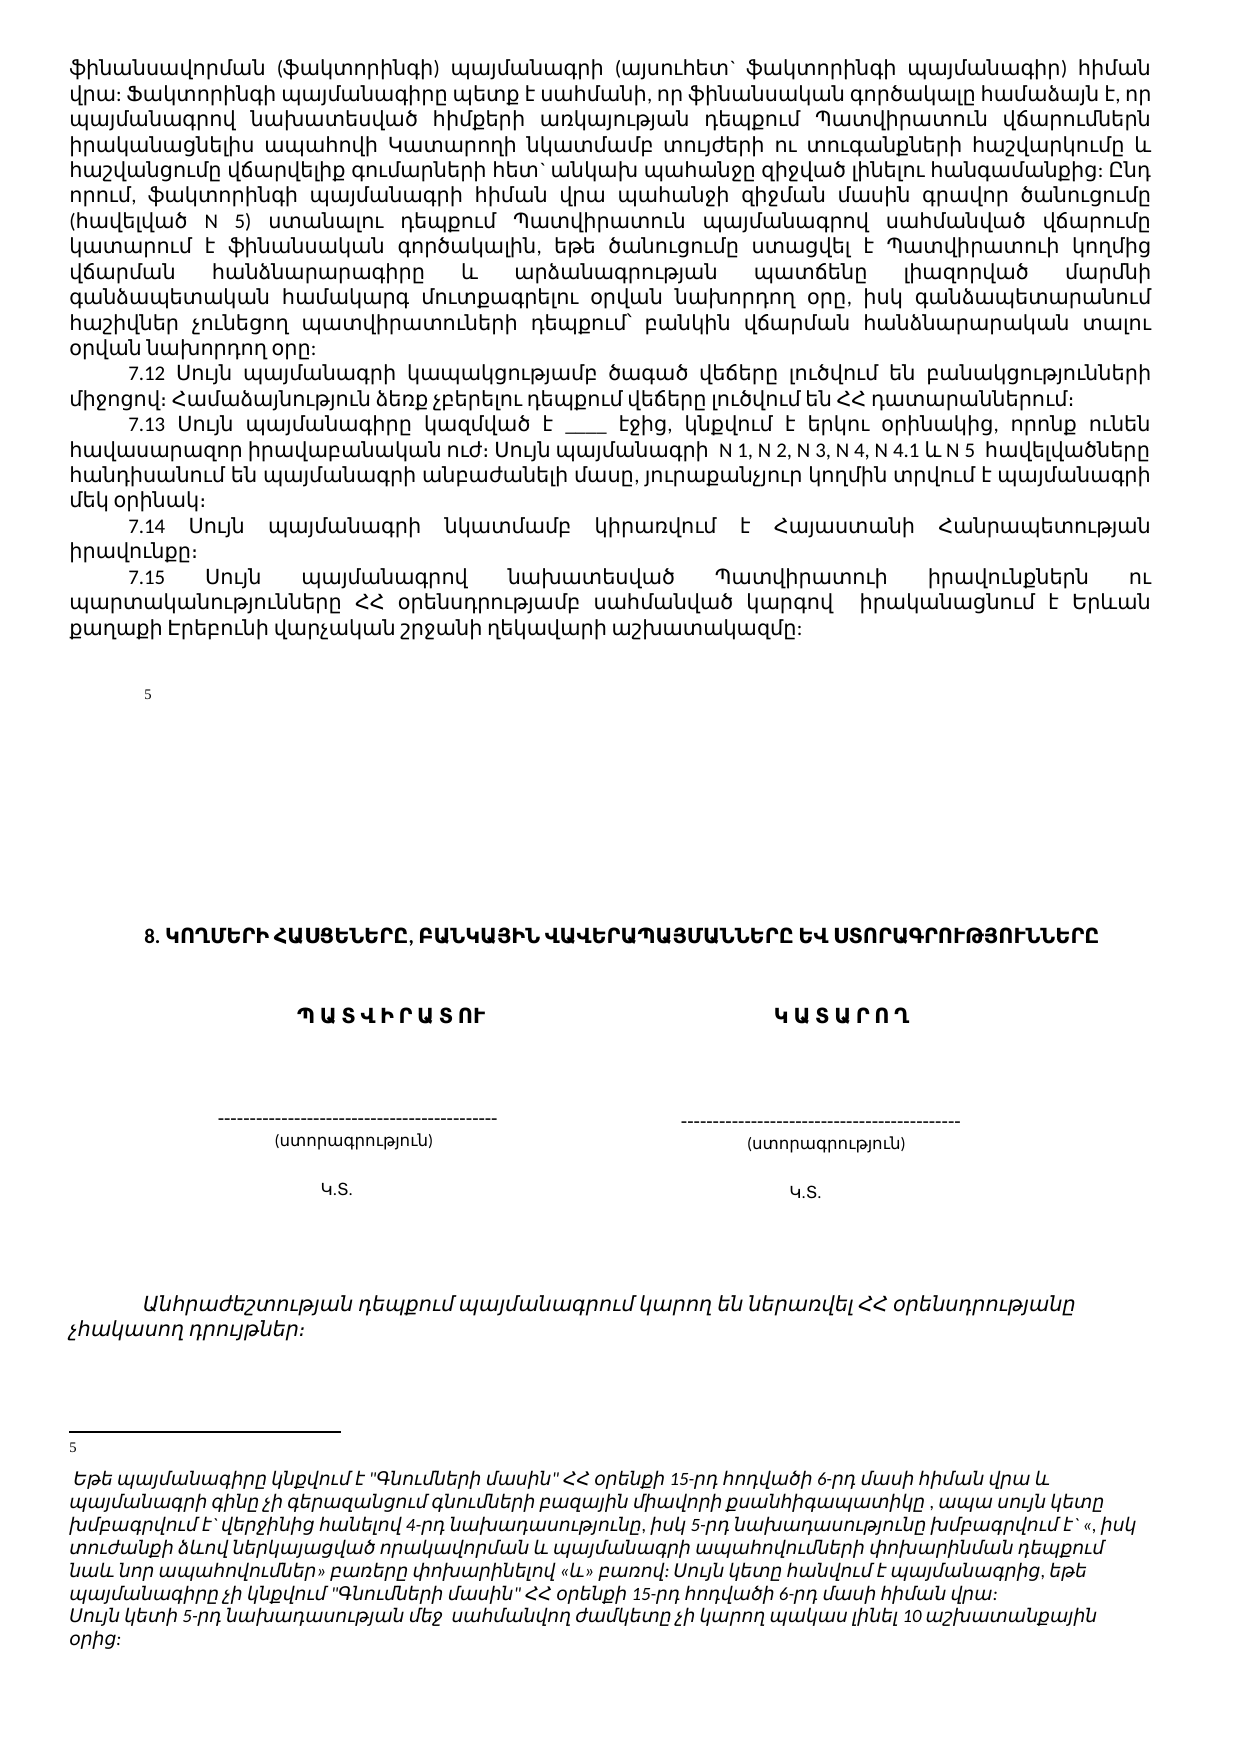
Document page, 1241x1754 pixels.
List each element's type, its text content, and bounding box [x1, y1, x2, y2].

text 7.14 Սույն պայմանագրի նկատմամբ կիրառվում է Հայաստանի Հանրապետության իրավունքը։ [69, 513, 1152, 564]
text 7.12 Սույն պայմանագրի կապակցությամբ ծագած վեճերը լուծվում են բանակցությունների միջոցով։ Համաձայնություն ձեռք չբերելու դեպքում վեճերը լուծվում են ՀՀ դատարաններում։ [69, 361, 1152, 411]
table_header Կ Ա Տ Ա Ր Ո Ղ -------------------------------------------- (ստորագրություն) Կ.Տ. [627, 1003, 1056, 1266]
text 7.13 Սույն պայմանագիրը կազմված է ____ էջից, կնքվում է երկու օրինակից, որոնք ունեն հավասարազոր իրավաբանական ուժ։ Սույն պայմանագրի N 1, N 2, N 3, N 4, N 4.1 և N 5 հավելվածները հանդիսանում են պայմանագրի անբաժանելի մասը, յուրաքանչյուր կողմին տրվում է պայմանագրի մեկ օրինակ։ [69, 411, 1152, 513]
text 8. ԿՈՂՄԵՐԻ ՀԱՍՑԵՆԵՐԸ, ԲԱՆԿԱՅԻՆ ՎԱՎԵՐԱՊԱՅՄԱՆՆԵՐԸ ԵՎ ՍՏՈՐԱԳՐՈՒԹՅՈՒՆՆԵՐԸ [69, 923, 1152, 949]
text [69, 56, 1152, 361]
text 7.15 Սույն պայմանագրով նախատեսված Պատվիրատուի իրավունքներն ու պարտականությունները ՀՀ օրենսդրությամբ սահմանված կարգով իրականացնում է Երևան քաղաքի Էրեբունի վարչական շրջանի ղեկավարի աշխատակազմը: [69, 564, 1152, 640]
table_header Պ Ա Տ Վ Ի Ր Ա Տ ՈՒ -------------------------------------------- (ստորագրություն) Կ.Տ. [155, 1003, 627, 1266]
text Անհրաժեշտության դեպքում պայմանագրում կարող են ներառվել ՀՀ օրենսդրությանը չհակասող դրույթներ։ [69, 1291, 1152, 1342]
